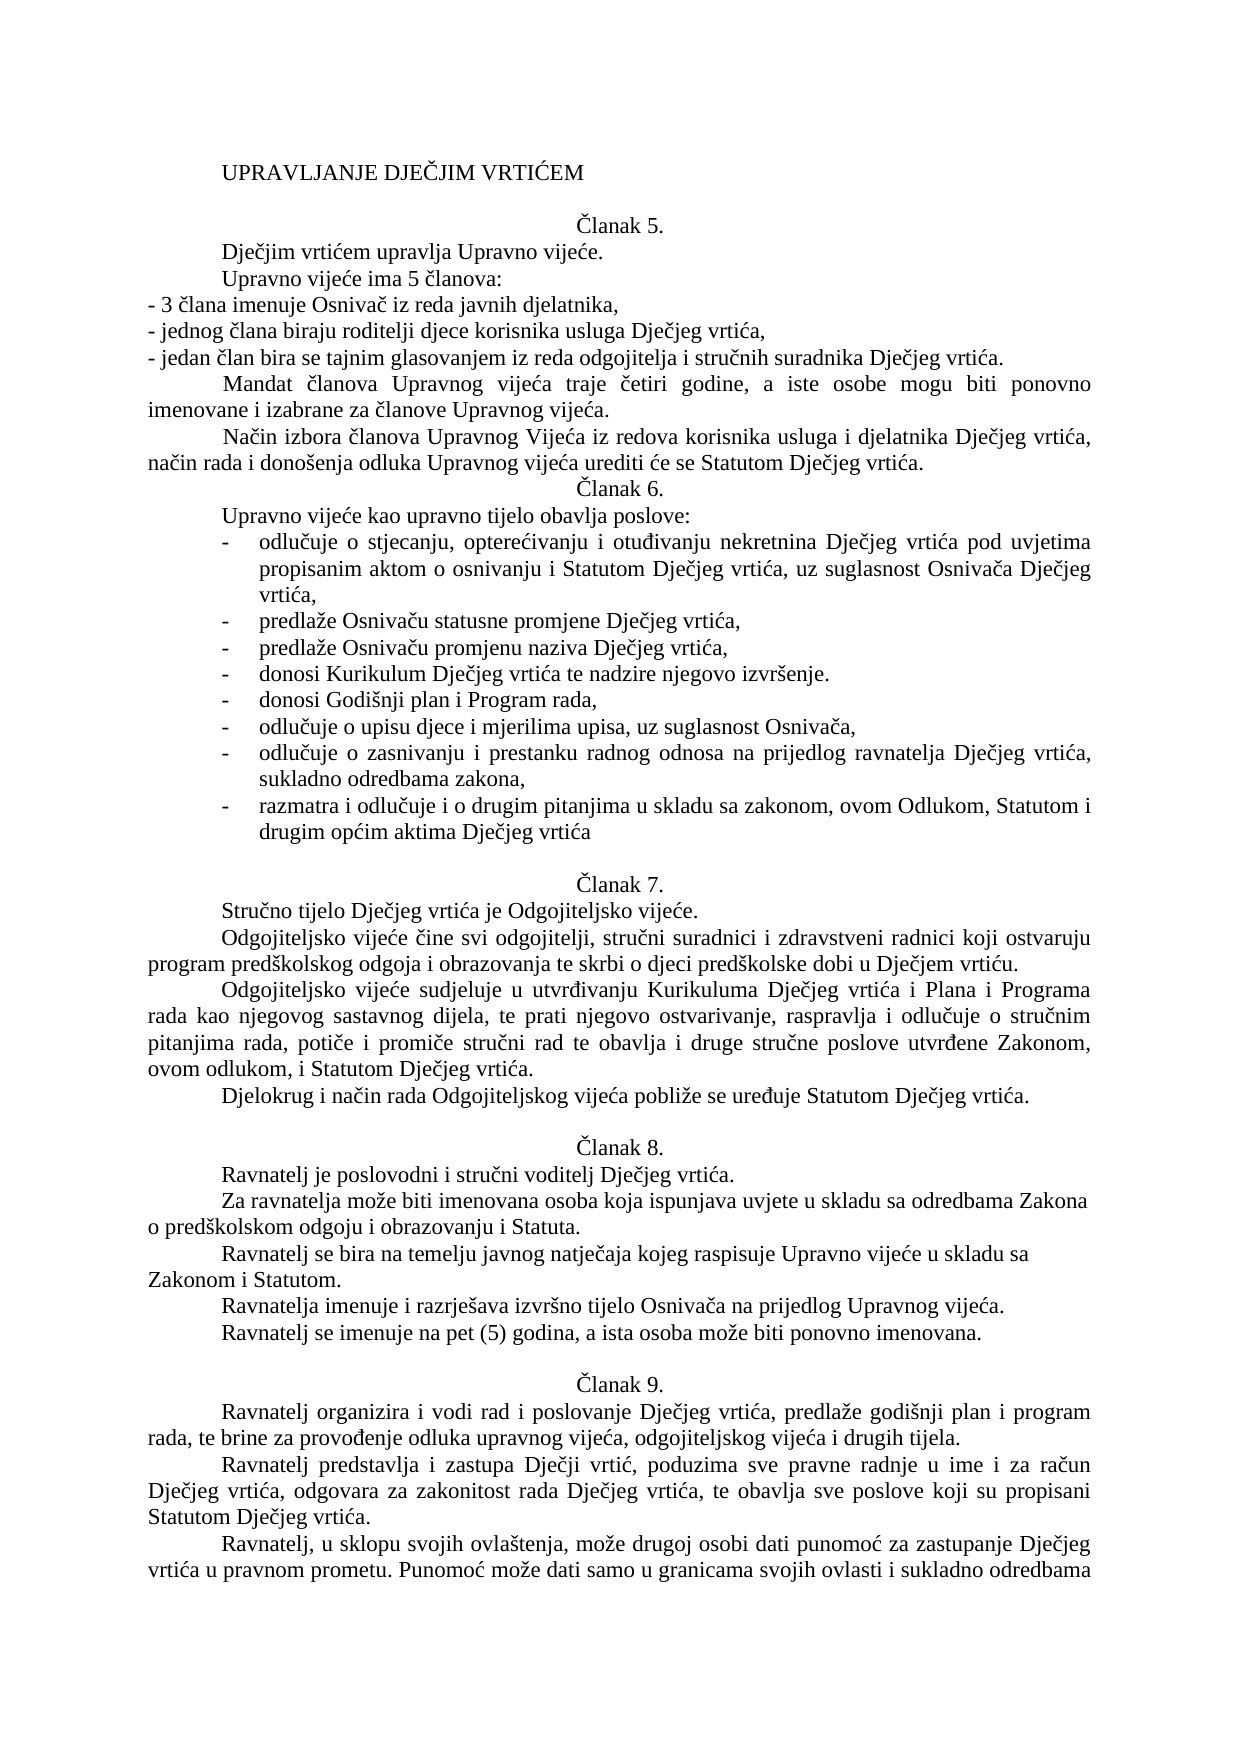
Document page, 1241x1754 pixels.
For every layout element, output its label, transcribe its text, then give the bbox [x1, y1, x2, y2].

text Stručno tijelo Dječjeg vrtića je Odgojiteljsko vijeće. [148, 897, 1093, 923]
text Članak 8. [148, 1134, 1093, 1161]
list razmatra i odlučuje i o drugim pitanjima u skladu sa zakonom, ovom Odlukom, Statutom i drugim općim aktima Dječjeg vrtića [221, 792, 1093, 844]
text Ravnatelj se imenuje na pet (5) godina, a ista osoba može biti ponovno imenovana. [148, 1319, 1093, 1345]
text Članak 6. [148, 476, 1093, 502]
text Način izbora članova Upravnog Vijeća iz redova korisnika usluga i djelatnika Dječjeg vrtića, način rada i donošenja odluka Upravnog vijeća urediti će se Statutom Dječjeg vrtića. [148, 423, 1093, 476]
text Ravnatelja imenuje i razrješava izvršno tijelo Osnivača na prijedlog Upravnog vijeća. [148, 1292, 1093, 1319]
text UPRAVLJANJE DJEČJIM VRTIĆEM [148, 159, 1093, 186]
text - 3 člana imenuje Osnivač iz reda javnih djelatnika, [148, 291, 1093, 317]
text - jednog člana biraju roditelji djece korisnika usluga Dječjeg vrtića, [148, 317, 1093, 344]
text Mandat članova Upravnog vijeća traje četiri godine, a iste osobe mogu biti ponovno imenovane i izabrane za članove Upravnog vijeća. [148, 370, 1093, 423]
text Odgojiteljsko vijeće čine svi odgojitelji, stručni suradnici i zdravstveni radnici koji ostvaruju program predškolskog odgoja i obrazovanja te skrbi o djeci predškolske dobi u Dječjem vrtiću. [148, 923, 1093, 976]
text Ravnatelj se bira na temelju javnog natječaja kojeg raspisuje Upravno vijeće u skladu sa Zakonom i Statutom. [148, 1240, 1093, 1292]
list donosi Kurikulum Dječjeg vrtića te nadzire njegovo izvršenje. [221, 660, 1093, 686]
text Članak 5. [148, 212, 1093, 238]
list odlučuje o upisu djece i mjerilima upisa, uz suglasnost Osnivača, [221, 713, 1093, 739]
list donosi Godišnji plan i Program rada, [221, 686, 1093, 713]
list predlaže Osnivaču promjenu naziva Dječjeg vrtića, [221, 634, 1093, 660]
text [148, 1530, 1093, 1582]
text Dječjim vrtićem upravlja Upravno vijeće. [148, 238, 1093, 265]
text Ravnatelj je poslovodni i stručni voditelj Dječjeg vrtića. [148, 1161, 1093, 1187]
text Članak 7. [148, 871, 1093, 897]
text Upravno vijeće kao upravno tijelo obavlja poslove: [148, 502, 1093, 528]
text Ravnatelj predstavlja i zastupa Dječji vrtić, poduzima sve pravne radnje u ime i za račun Dječjeg vrtića, odgovara za zakonitost rada Dječjeg vrtića, te obavlja sve poslove koji su propisani Statutom Dječjeg vrtića. [148, 1451, 1093, 1530]
list predlaže Osnivaču statusne promjene Dječjeg vrtića, [221, 607, 1093, 634]
text Ravnatelj organizira i vodi rad i poslovanje Dječjeg vrtića, predlaže godišnji plan i program rada, te brine za provođenje odluka upravnog vijeća, odgojiteljskog vijeća i drugih tijela. [148, 1398, 1093, 1451]
text Članak 9. [148, 1372, 1093, 1398]
text Odgojiteljsko vijeće sudjeluje u utvrđivanju Kurikuluma Dječjeg vrtića i Plana i Programa rada kao njegovog sastavnog dijela, te prati njegovo ostvarivanje, raspravlja i odlučuje o stručnim pitanjima rada, potiče i promiče stručni rad te obavlja i druge stručne poslove utvrđene Zakonom, ovom odlukom, i Statutom Dječjeg vrtića. [148, 976, 1093, 1082]
text Djelokrug i način rada Odgojiteljskog vijeća pobliže se uređuje Statutom Dječjeg vrtića. [148, 1082, 1093, 1108]
list odlučuje o stjecanju, opterećivanju i otuđivanju nekretnina Dječjeg vrtića pod uvjetima propisanim aktom o osnivanju i Statutom Dječjeg vrtića, uz suglasnost Osnivača Dječjeg vrtića, [221, 528, 1093, 607]
text - jedan član bira se tajnim glasovanjem iz reda odgojitelja i stručnih suradnika Dječjeg vrtića. [148, 344, 1093, 370]
text Za ravnatelja može biti imenovana osoba koja ispunjava uvjete u skladu sa odredbama Zakona o predškolskom odgoju i obrazovanju i Statuta. [148, 1187, 1093, 1240]
text Upravno vijeće ima 5 članova: [148, 265, 1093, 291]
list odlučuje o zasnivanju i prestanku radnog odnosa na prijedlog ravnatelja Dječjeg vrtića, sukladno odredbama zakona, [221, 739, 1093, 792]
